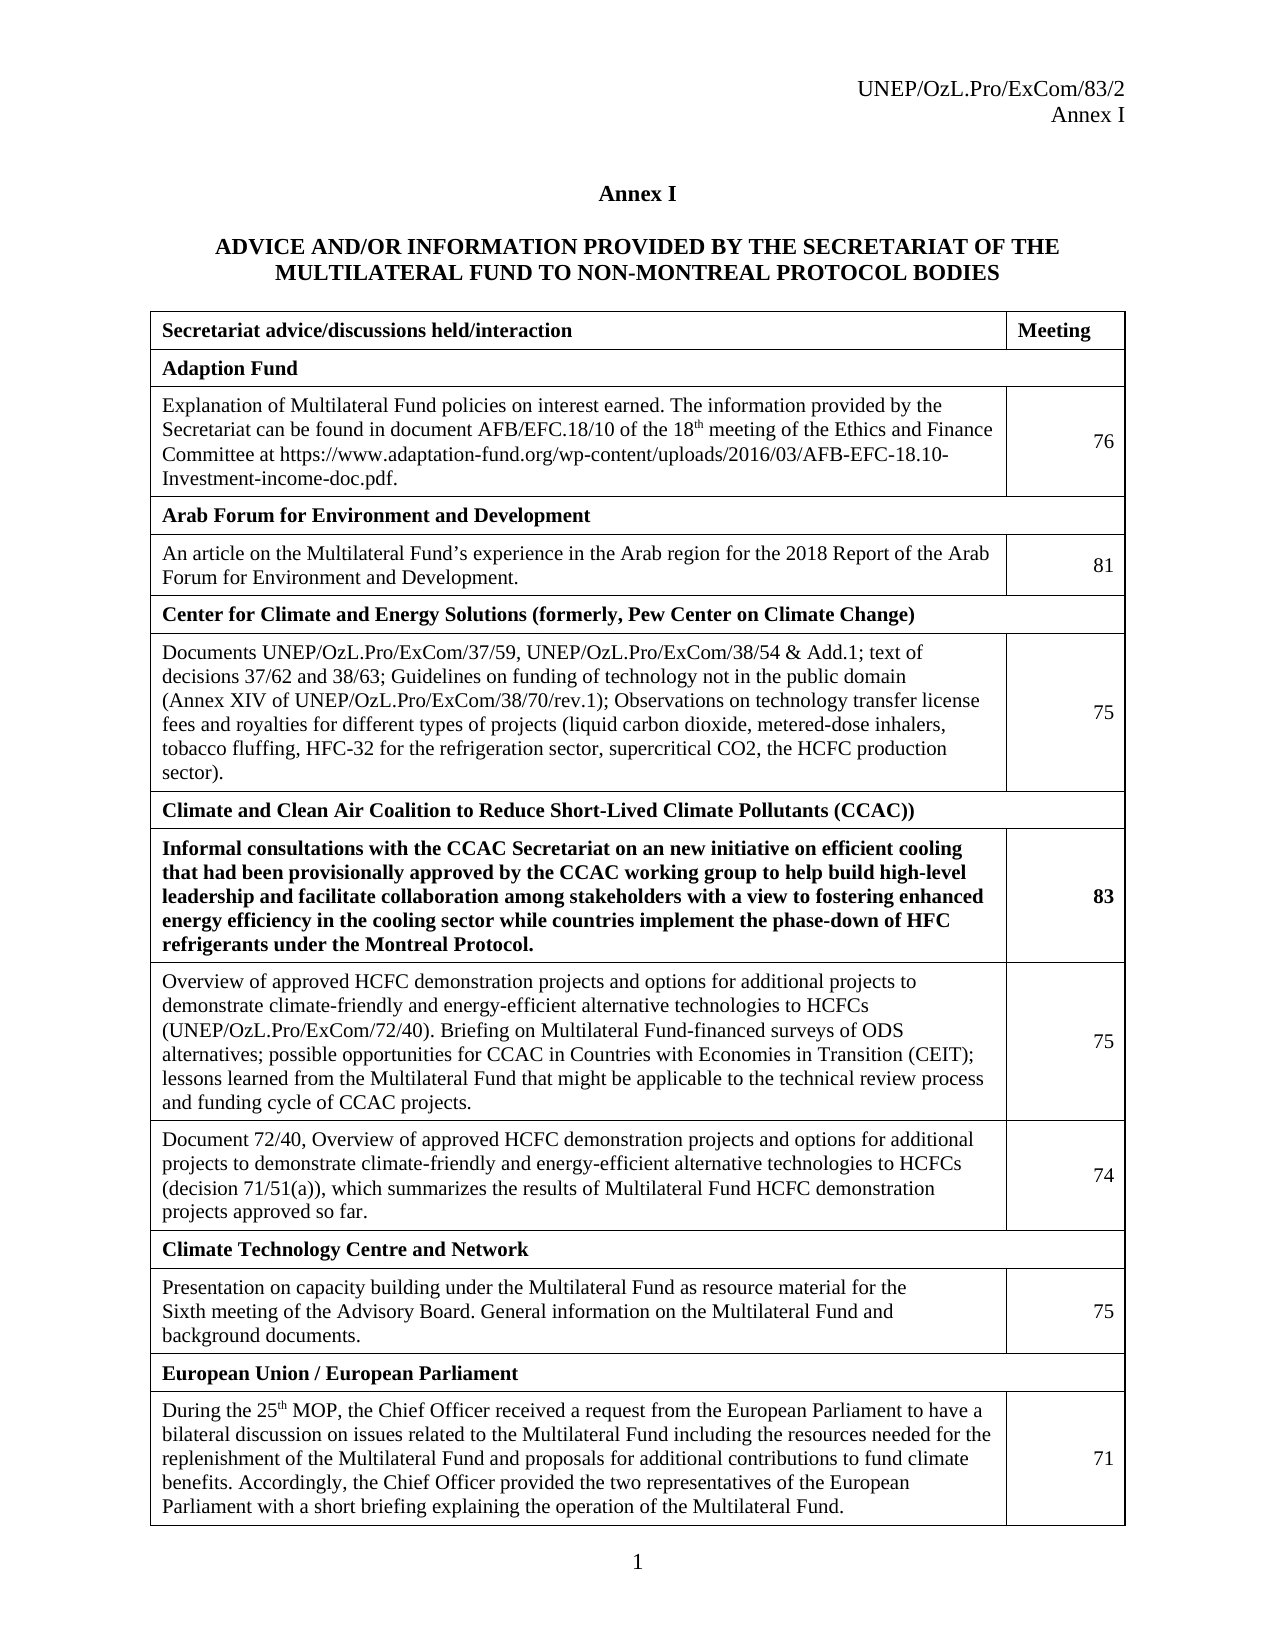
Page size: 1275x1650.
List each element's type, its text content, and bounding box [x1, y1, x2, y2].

table_cell Explanation of Multilateral Fund policies on interest earned. The information provided by the Secretariat can be found in document AFB/EFC.18/10 of the 18th meeting of the Ethics and Finance Committee at https://www.adaptation-fund.org/wp-content/uploads/2016/03/AFB-EFC-18.10-Investment-income-doc.pdf. [151, 387, 1006, 496]
table_cell Informal consultations with the CCAC Secretariat on an new initiative on efficient cooling that had been provisionally approved by the CCAC working group to help build high-level leadership and facilitate collaboration among stakeholders with a view to fostering enhanced energy efficiency in the cooling sector while countries implement the phase-down of HFC refrigerants under the Montreal Protocol. [151, 829, 1006, 962]
table_cell Climate Technology Centre and Network [151, 1231, 1124, 1267]
table_cell Climate and Clean Air Coalition to Reduce Short-Lived Climate Pollutants (CCAC)) [151, 792, 1124, 828]
table_header Meeting [1007, 312, 1124, 348]
table_cell 74 [1007, 1121, 1124, 1230]
table_cell 76 [1007, 387, 1124, 496]
table_cell Overview of approved HCFC demonstration projects and options for additional projects to demonstrate climate-friendly and energy-efficient alternative technologies to HCFCs (UNEP/OzL.Pro/ExCom/72/40). Briefing on Multilateral Fund-financed surveys of ODS alternatives; possible opportunities for CCAC in Countries with Economies in Transition (CEIT); lessons learned from the Multilateral Fund that might be applicable to the technical review process and funding cycle of CCAC projects. [151, 963, 1006, 1120]
table_cell An article on the Multilateral Fund’s experience in the Arab region for the 2018 Report of the Arab Forum for Environment and Development. [151, 535, 1006, 595]
text ADVICE AND/OR INFORMATION PROVIDED BY THE SECRETARIAT OF THE MULTILATERAL FUND TO NON-MONTREAL PROTOCOL BODIES [150, 233, 1125, 286]
text Annex I [150, 180, 1125, 207]
table_cell During the 25th MOP, the Chief Officer received a request from the European Parliament to have a bilateral discussion on issues related to the Multilateral Fund including the resources needed for the replenishment of the Multilateral Fund and proposals for additional contributions to fund climate benefits. Accordingly, the Chief Officer provided the two representatives of the European Parliament with a short briefing explaining the operation of the Multilateral Fund. [151, 1392, 1006, 1524]
table_cell Adaption Fund [151, 350, 1124, 386]
table_cell 71 [1007, 1392, 1124, 1524]
table_cell Document 72/40, Overview of approved HCFC demonstration projects and options for additional projects to demonstrate climate-friendly and energy-efficient alternative technologies to HCFCs (decision 71/51(a)), which summarizes the results of Multilateral Fund HCFC demonstration projects approved so far. [151, 1121, 1006, 1230]
table_cell 75 [1007, 1269, 1124, 1353]
table_header Secretariat advice/discussions held/interaction [151, 312, 1006, 348]
table_cell Presentation on capacity building under the Multilateral Fund as resource material for the Sixth meeting of the Advisory Board. General information on the Multilateral Fund and background documents. [151, 1269, 1006, 1353]
table_cell 75 [1007, 963, 1124, 1120]
table_cell European Union / European Parliament [151, 1354, 1124, 1391]
table_cell Documents UNEP/OzL.Pro/ExCom/37/59, UNEP/OzL.Pro/ExCom/38/54 & Add.1; text of decisions 37/62 and 38/63; Guidelines on funding of technology not in the public domain (Annex XIV of UNEP/OzL.Pro/ExCom/38/70/rev.1); Observations on technology transfer license fees and royalties for different types of projects (liquid carbon dioxide, metered-dose inhalers, tobacco fluffing, HFC-32 for the refrigeration sector, supercritical CO2, the HCFC production sector). [151, 634, 1006, 791]
table_cell 83 [1007, 829, 1124, 962]
table_cell 81 [1007, 535, 1124, 595]
table_cell Center for Climate and Energy Solutions (formerly, Pew Center on Climate Change) [151, 596, 1124, 633]
table_cell Arab Forum for Environment and Development [151, 497, 1124, 533]
table_cell 75 [1007, 634, 1124, 791]
